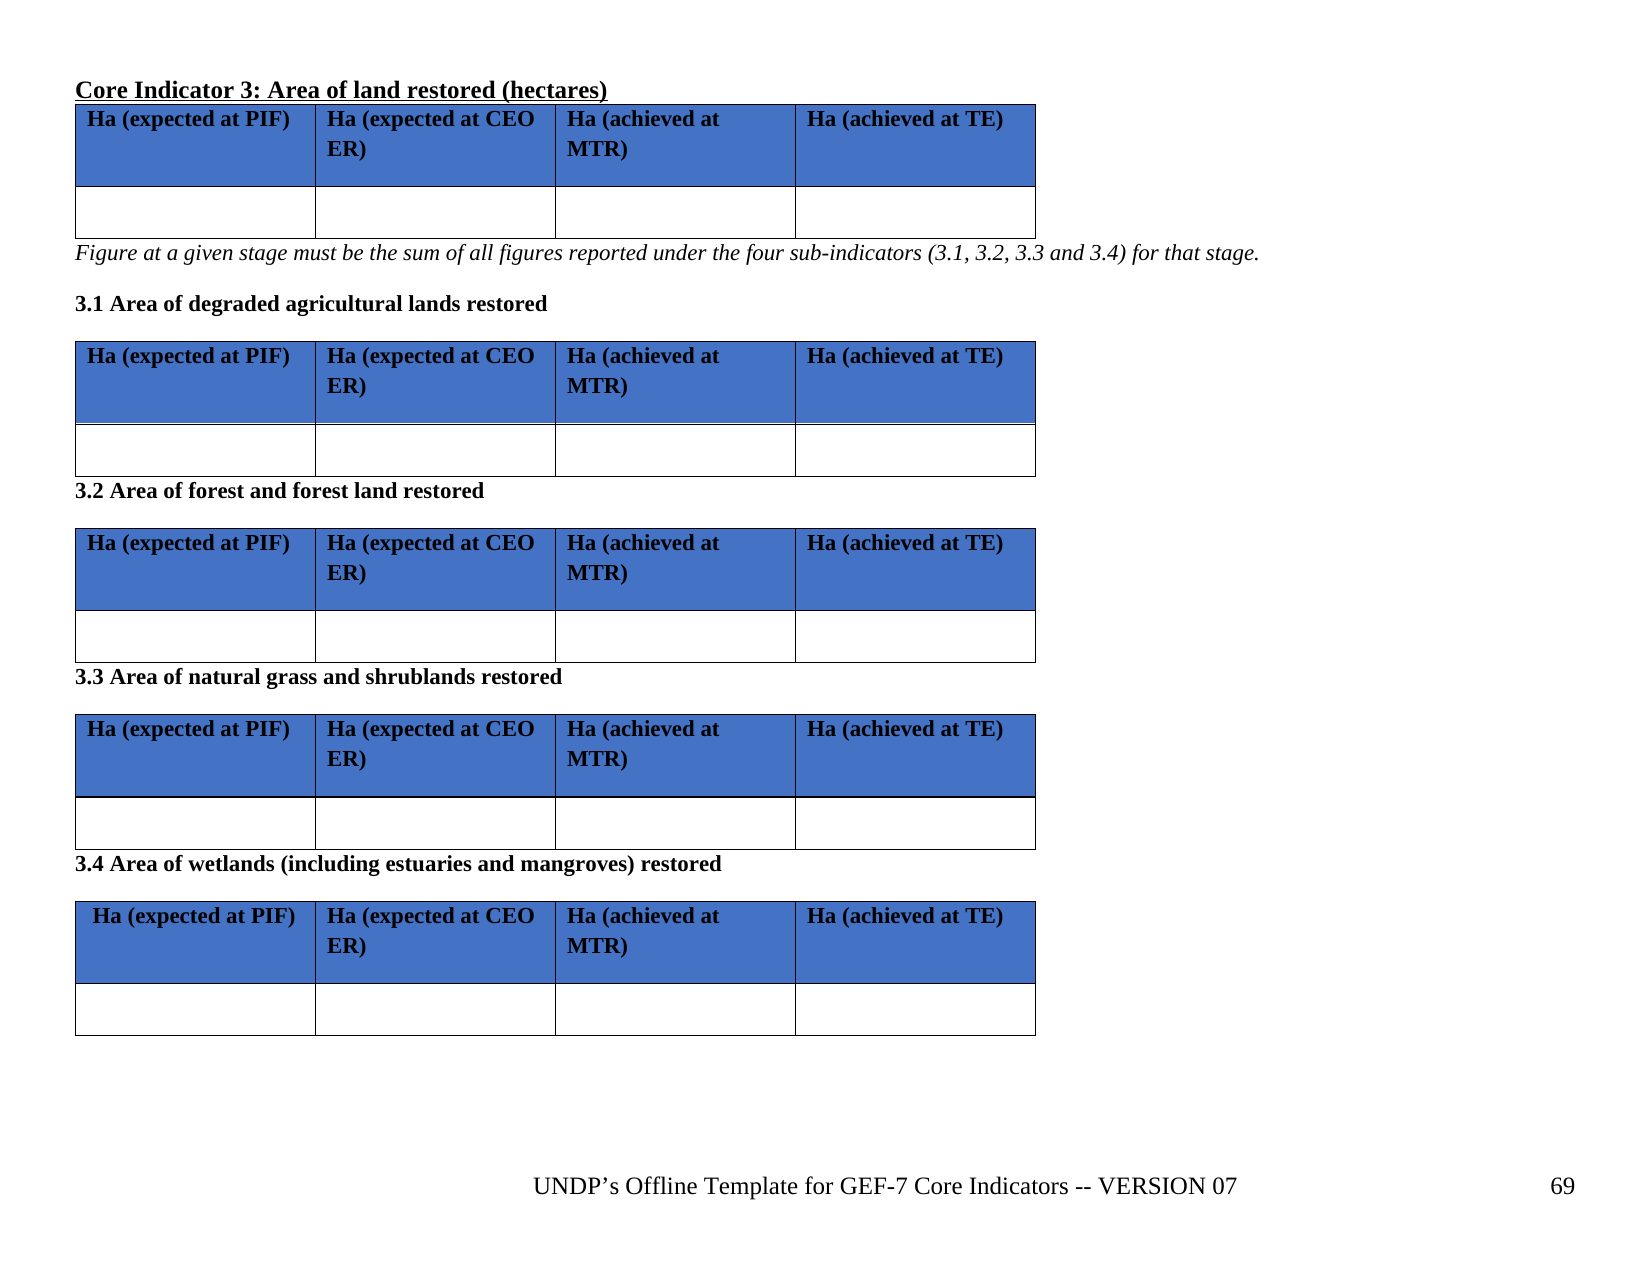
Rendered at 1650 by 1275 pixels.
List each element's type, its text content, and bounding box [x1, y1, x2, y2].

table_header Ha (expected at CEO ER) [316, 715, 555, 796]
table_header Ha (achieved at TE) [796, 529, 1035, 610]
table_header Ha (expected at PIF) [76, 902, 315, 983]
table_header Ha (expected at CEO ER) [316, 105, 555, 186]
table_header Ha (expected at CEO ER) [316, 902, 555, 983]
table_cell [796, 425, 1035, 476]
table_header Ha (expected at CEO ER) [316, 529, 555, 610]
table_cell [796, 611, 1035, 662]
text 3.4 Area of wetlands (including estuaries and mangroves) restored [75, 849, 1575, 876]
table_cell [76, 798, 315, 848]
table_cell [316, 187, 555, 238]
table_header Ha (expected at PIF) [76, 342, 315, 423]
table_header Ha (expected at PIF) [76, 105, 315, 186]
table_header Ha (achieved at MTR) [556, 902, 795, 983]
table_header Ha (achieved at TE) [796, 105, 1035, 186]
table_cell [796, 798, 1035, 848]
table_cell [556, 611, 795, 662]
table_header Ha (achieved at MTR) [556, 342, 795, 423]
table_cell [796, 187, 1035, 238]
text 3.3 Area of natural grass and shrublands restored [75, 663, 1575, 689]
table_header Ha (expected at PIF) [76, 529, 315, 610]
table_header Ha (achieved at TE) [796, 715, 1035, 796]
table_header Ha (achieved at MTR) [556, 529, 795, 610]
table_cell [556, 798, 795, 848]
text 3.1 Area of degraded agricultural lands restored [75, 290, 1575, 317]
table_cell [796, 984, 1035, 1035]
subtitle Core Indicator 3: Area of land restored (hectares) [75, 75, 1575, 104]
table_header Ha (achieved at TE) [796, 342, 1035, 423]
table_cell [316, 425, 555, 476]
table_cell [316, 611, 555, 662]
table_cell [556, 984, 795, 1035]
table_cell [76, 611, 315, 662]
table_header Ha (achieved at MTR) [556, 105, 795, 186]
table_header Ha (achieved at TE) [796, 902, 1035, 983]
text 3.2 Area of forest and forest land restored [75, 477, 1575, 503]
table_header Ha (expected at PIF) [76, 715, 315, 796]
table_header Ha (expected at CEO ER) [316, 342, 555, 423]
table_cell [316, 984, 555, 1035]
table_cell [76, 425, 315, 476]
text Figure at a given stage must be the sum of all figures reported under the four sub-indicators (3.1, 3.2, 3.3 and 3.4) for that stage. [75, 239, 1575, 266]
table_cell [556, 425, 795, 476]
table_cell [76, 984, 315, 1035]
table_header Ha (achieved at MTR) [556, 715, 795, 796]
table_cell [316, 798, 555, 848]
table_cell [76, 187, 315, 238]
table_cell [556, 187, 795, 238]
